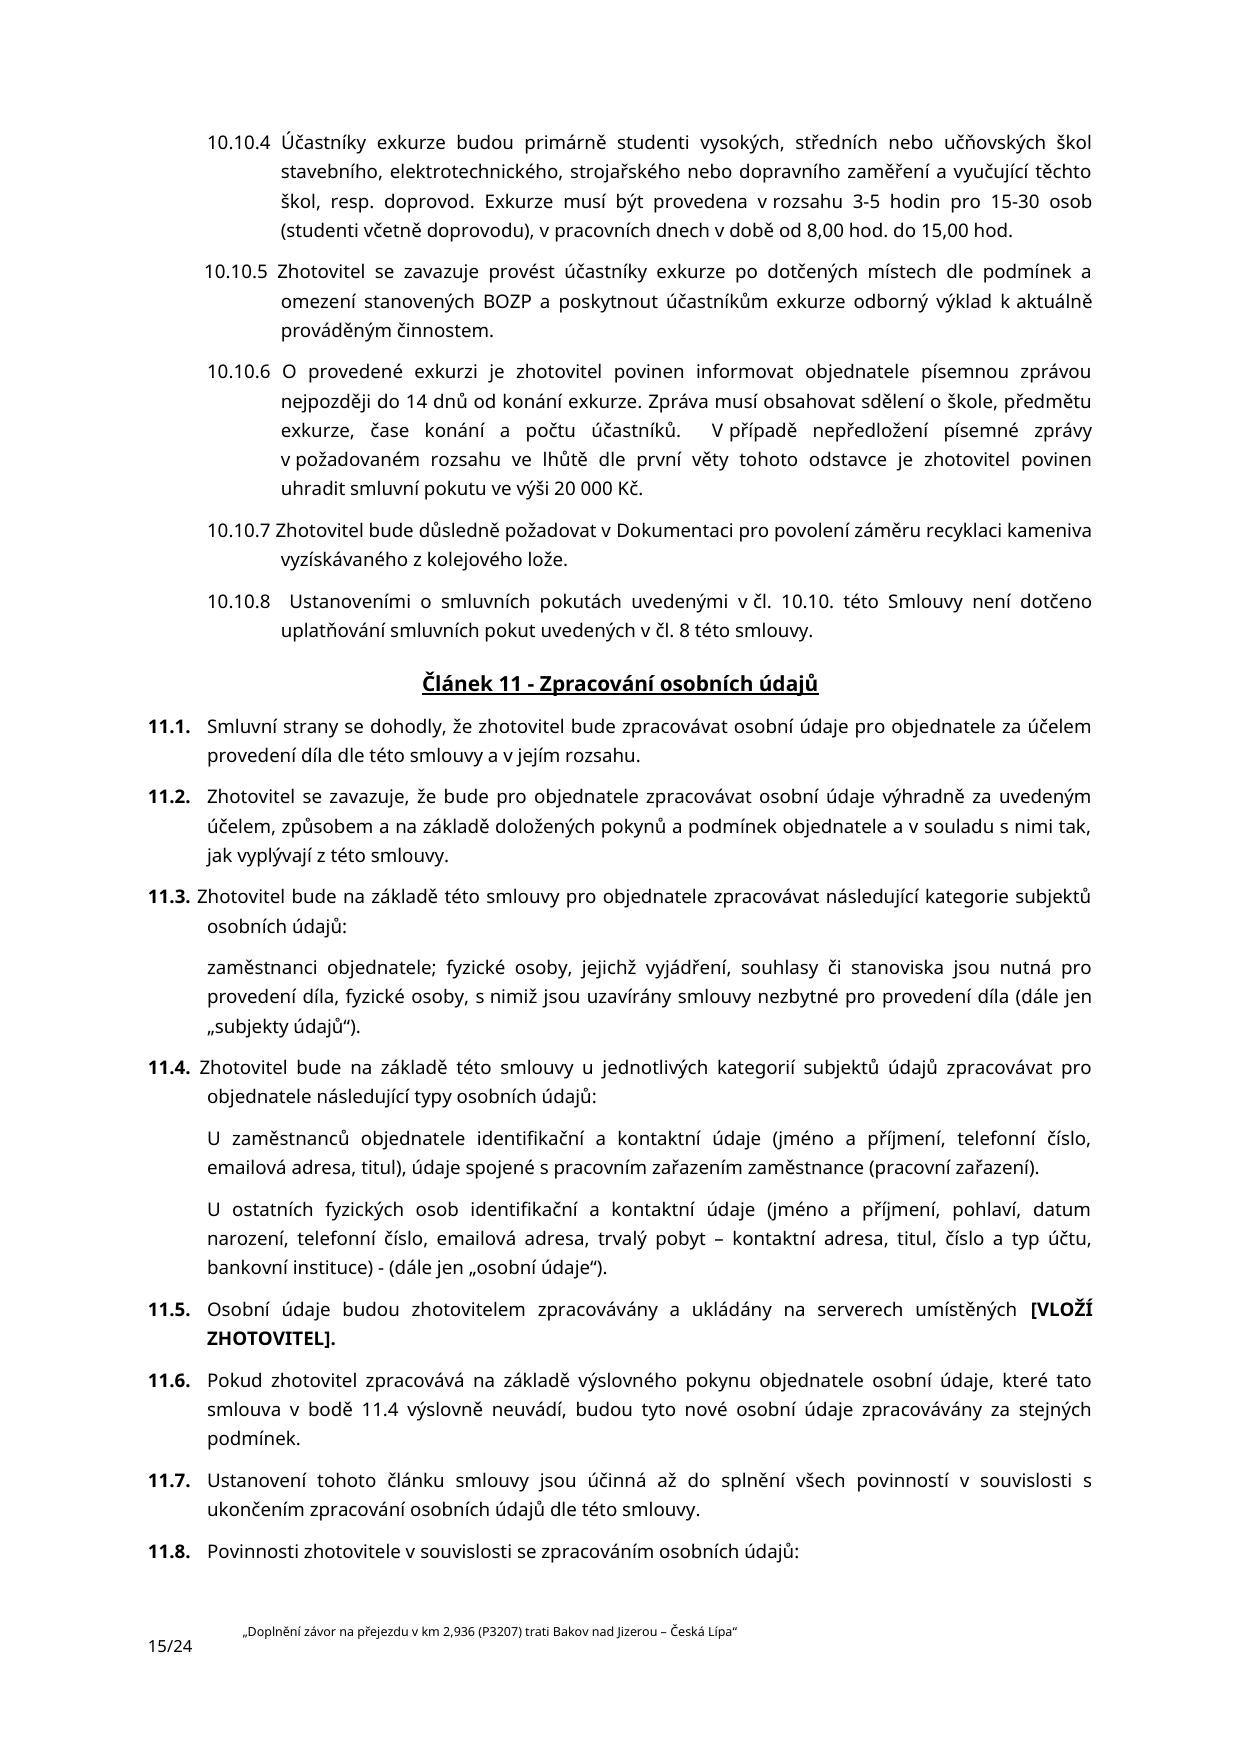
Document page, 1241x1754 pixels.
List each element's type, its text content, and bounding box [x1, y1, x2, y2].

text 11.8. Povinnosti zhotovitele v souvislosti se zpracováním osobních údajů: [148, 1535, 1092, 1564]
text 10.10.6 O provedené exkurzi je zhotovitel povinen informovat objednatele písemnou zprávou nejpozději do 14 dnů od konání exkurze. Zpráva musí obsahovat sdělení o škole, předmětu exkurze, čase konání a počtu účastníků. V případě nepředložení písemné zprávy v požadovaném rozsahu ve lhůtě dle první věty tohoto odstavce je zhotovitel povinen uhradit smluvní pokutu ve výši 20 000 Kč. [207, 356, 1092, 501]
text 10.10.4 Účastníky exkurze budou primárně studenti vysokých, středních nebo učňovských škol stavebního, elektrotechnického, strojařského nebo dopravního zaměření a vyučující těchto škol, resp. doprovod. Exkurze musí být provedena v rozsahu 3-5 hodin pro 15-30 osob (studenti včetně doprovodu), v pracovních dnech v době od 8,00 hod. do 15,00 hod. [207, 126, 1092, 243]
text 11.6. Pokud zhotovitel zpracovává na základě výslovného pokynu objednatele osobní údaje, které tato smlouva v bodě 11.4 výslovně neuvádí, budou tyto nové osobní údaje zpracovávány za stejných podmínek. [148, 1364, 1092, 1451]
text 10.10.7 Zhotovitel bude důsledně požadovat v Dokumentaci pro povolení záměru recyklaci kameniva vyzískávaného z kolejového lože. [207, 514, 1092, 572]
text 11.3. Zhotovitel bude na základě této smlouvy pro objednatele zpracovávat následující kategorie subjektů osobních údajů: [148, 881, 1092, 939]
text 11.7. Ustanovení tohoto článku smlouvy jsou účinná až do splnění všech povinností v souvislosti s ukončením zpracování osobních údajů dle této smlouvy. [148, 1464, 1092, 1522]
text U zaměstnanců objednatele identifikační a kontaktní údaje (jméno a příjmení, telefonní číslo, emailová adresa, titul), údaje spojené s pracovním zařazením zaměstnance (pracovní zařazení). [207, 1122, 1092, 1181]
text 11.2. Zhotovitel se zavazuje, že bude pro objednatele zpracovávat osobní údaje výhradně za uvedeným účelem, způsobem a na základě doložených pokynů a podmínek objednatele a v souladu s nimi tak, jak vyplývají z této smlouvy. [148, 781, 1092, 868]
text 11.1. Smluvní strany se dohodly, že zhotovitel bude zpracovávat osobní údaje pro objednatele za účelem provedení díla dle této smlouvy a v jejím rozsahu. [148, 710, 1092, 768]
text 11.5. Osobní údaje budou zhotovitelem zpracovávány a ukládány na serverech umístěných [VLOŽÍ ZHOTOVITEL]. [148, 1293, 1092, 1351]
text 10.10.8 Ustanoveními o smluvních pokutách uvedenými v čl. 10.10. této Smlouvy není dotčeno uplatňování smluvních pokut uvedených v čl. 8 této smlouvy. [207, 585, 1092, 643]
text 10.10.5 Zhotovitel se zavazuje provést účastníky exkurze po dotčených místech dle podmínek a omezení stanovených BOZP a poskytnout účastníkům exkurze odborný výklad k aktuálně prováděným činnostem. [204, 256, 1092, 343]
text U ostatních fyzických osob identifikační a kontaktní údaje (jméno a příjmení, pohlaví, datum narození, telefonní číslo, emailová adresa, trvalý pobyt – kontaktní adresa, titul, číslo a typ účtu, bankovní instituce) - (dále jen „osobní údaje“). [207, 1193, 1092, 1281]
subtitle Článek 11 - Zpracování osobních údajů [148, 668, 1092, 697]
text 11.4. Zhotovitel bude na základě této smlouvy u jednotlivých kategorií subjektů údajů zpracovávat pro objednatele následující typy osobních údajů: [148, 1051, 1092, 1110]
text zaměstnanci objednatele; fyzické osoby, jejichž vyjádření, souhlasy či stanoviska jsou nutná pro provedení díla, fyzické osoby, s nimiž jsou uzavírány smlouvy nezbytné pro provedení díla (dále jen „subjekty údajů“). [207, 951, 1092, 1039]
